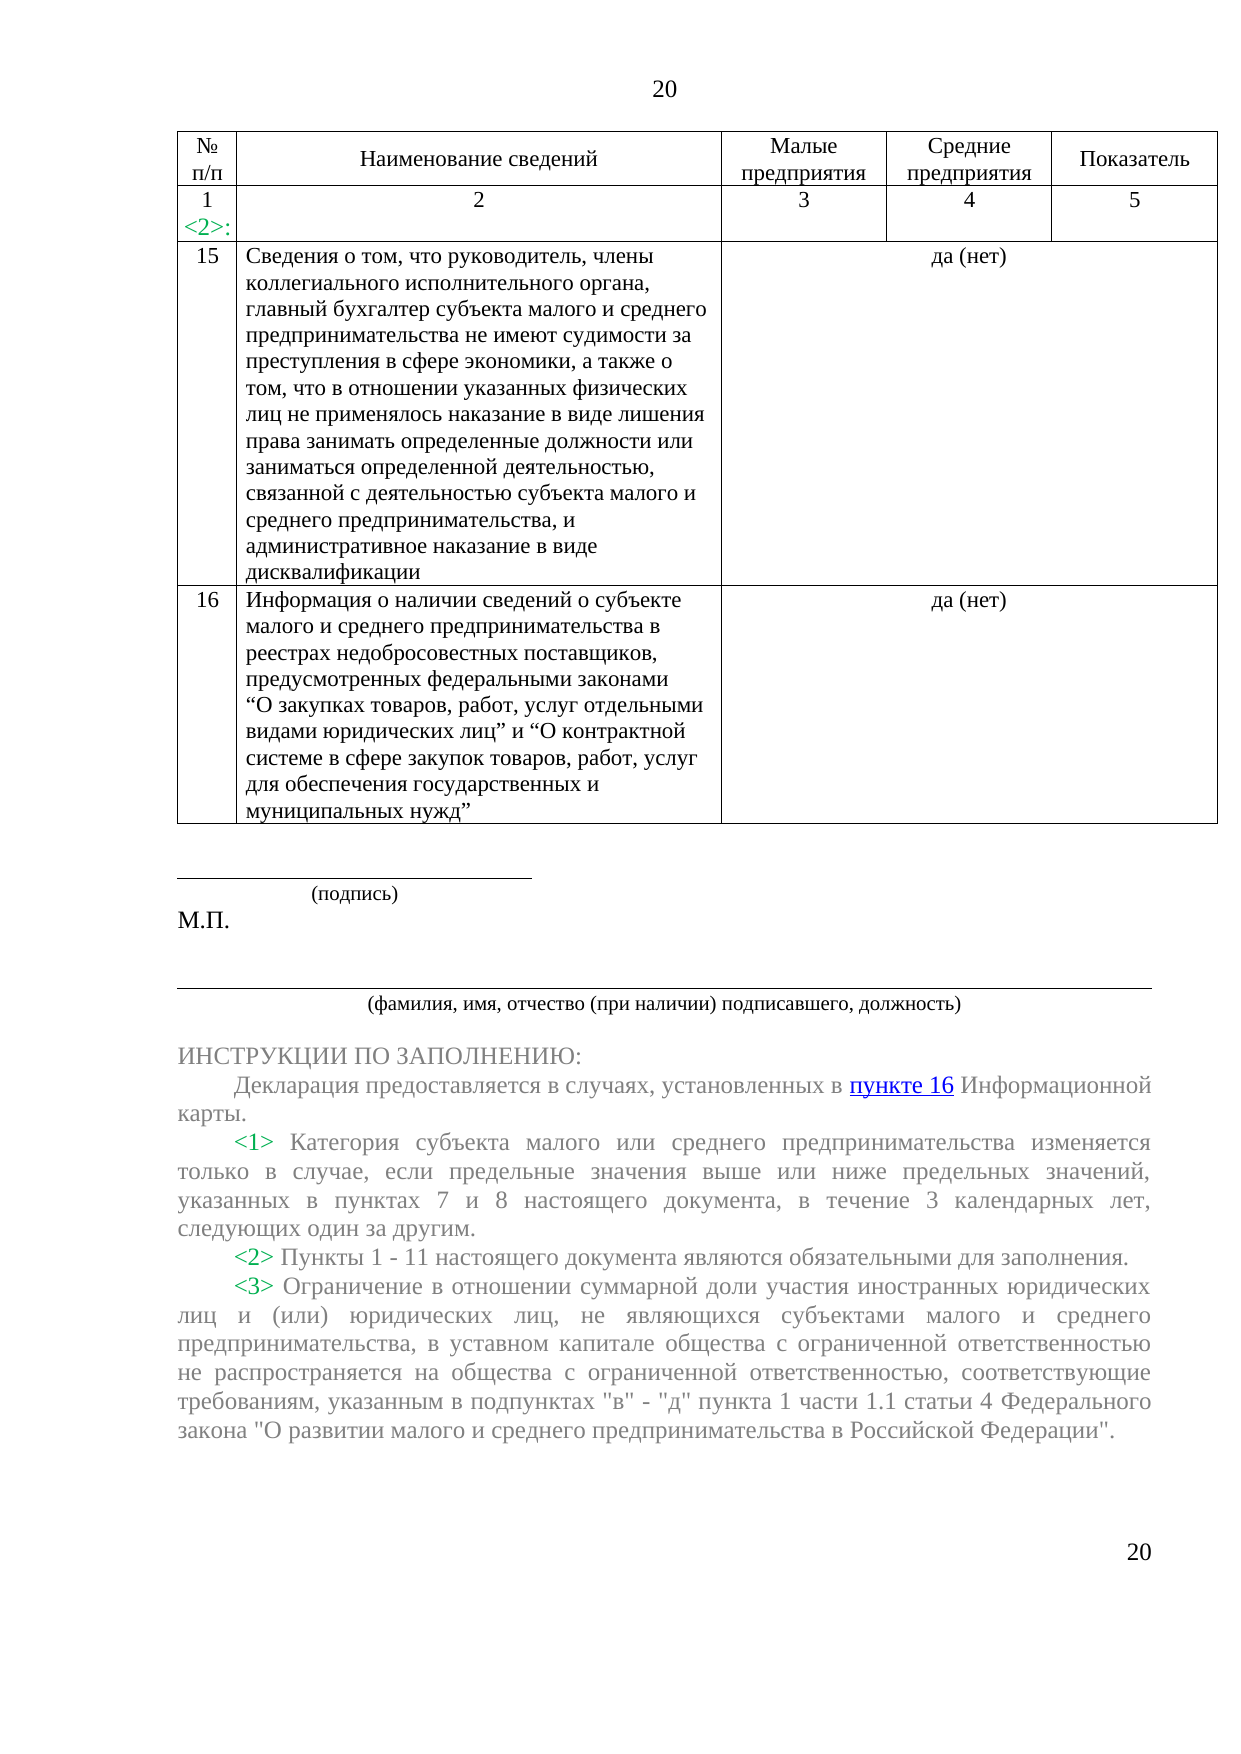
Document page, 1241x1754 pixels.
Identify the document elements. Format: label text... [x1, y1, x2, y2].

table_cell 16 [178, 586, 236, 823]
table_header Показатель [1052, 132, 1217, 185]
text М.П. [177, 905, 1152, 934]
table_header № п/п [178, 132, 236, 185]
table_cell да (нет) [722, 242, 1217, 585]
table_cell 2 [237, 186, 721, 241]
text ИНСТРУКЦИИ ПО ЗАПОЛНЕНИЮ: [177, 1041, 1152, 1070]
table_cell 4 [887, 186, 1051, 241]
table_cell Сведения о том, что руководитель, члены коллегиального исполнительного органа, главный бухгалтер субъекта малого и среднего предпринимательства не имеют судимости за преступления в сфере экономики, а также о том, что в отношении указанных физических лиц не применялось наказание в виде лишения права занимать определенные должности или заниматься определенной деятельностью, связанной с деятельностью субъекта малого и среднего предпринимательства, и административное наказание в виде дисквалификации [237, 242, 721, 585]
text <1> Категория субъекта малого или среднего предпринимательства изменяется только в случае, если предельные значения выше или ниже предельных значений, указанных в пунктах 7 и 8 настоящего документа, в течение 3 календарных лет, следующих один за другим. [177, 1127, 1152, 1242]
text (подпись) [177, 879, 532, 905]
table_header Средние предприятия [887, 132, 1051, 185]
text (фамилия, имя, отчество (при наличии) подписавшего, должность) [177, 989, 1152, 1015]
text Декларация предоставляется в случаях, установленных в пункте 16 Информационной карты. [177, 1070, 1152, 1127]
table_cell 15 [178, 242, 236, 585]
table_cell да (нет) [722, 586, 1217, 823]
table_cell 1 <2>: [178, 186, 236, 241]
table_cell 3 [722, 186, 886, 241]
table_cell Информация о наличии сведений о субъекте малого и среднего предпринимательства в реестрах недобросовестных поставщиков, предусмотренных федеральными законами “О закупках товаров, работ, услуг отдельными видами юридических лиц” и “О контрактной системе в сфере закупок товаров, работ, услуг для обеспечения государственных и муниципальных нужд” [237, 586, 721, 823]
table_cell 5 [1052, 186, 1217, 241]
table_header Наименование сведений [237, 132, 721, 185]
text <3> Ограничение в отношении суммарной доли участия иностранных юридических лиц и (или) юридических лиц, не являющихся субъектами малого и среднего предпринимательства, в уставном капитале общества с ограниченной ответственностью не распространяется на общества с ограниченной ответственностью, соответствующие требованиям, указанным в подпунктах "в" - "д" пункта 1 части 1.1 статьи 4 Федерального закона "О развитии малого и среднего предпринимательства в Российской Федерации". [177, 1271, 1152, 1443]
text <2> Пункты 1 - 11 настоящего документа являются обязательными для заполнения. [177, 1242, 1152, 1271]
table_header Малые предприятия [722, 132, 886, 185]
